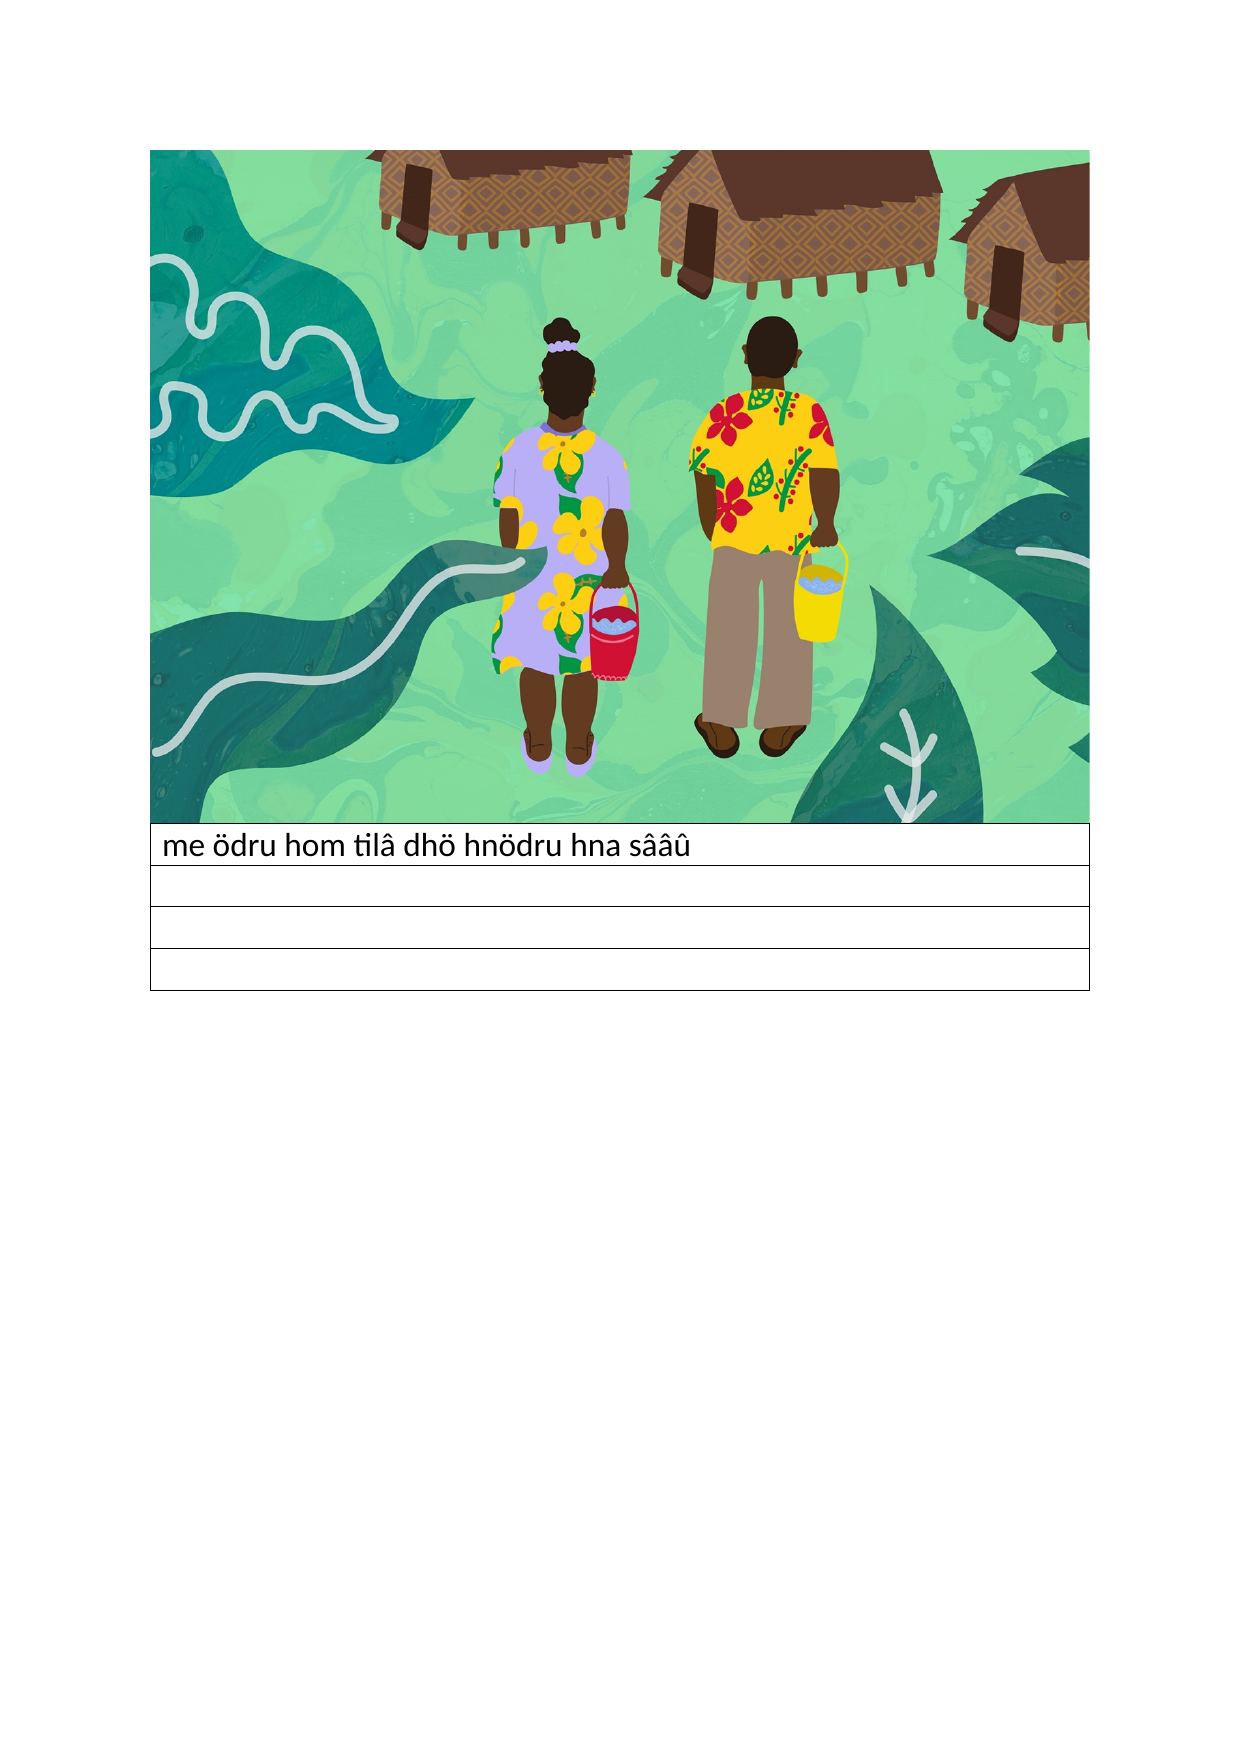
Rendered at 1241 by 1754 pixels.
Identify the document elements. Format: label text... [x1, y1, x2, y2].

table_cell [151, 907, 1089, 948]
table_cell [151, 866, 1089, 906]
table_header me ödru hom tilâ dhö hnödru hna sââû [151, 824, 1089, 864]
table_cell [151, 949, 1089, 990]
picture [150, 150, 1090, 823]
